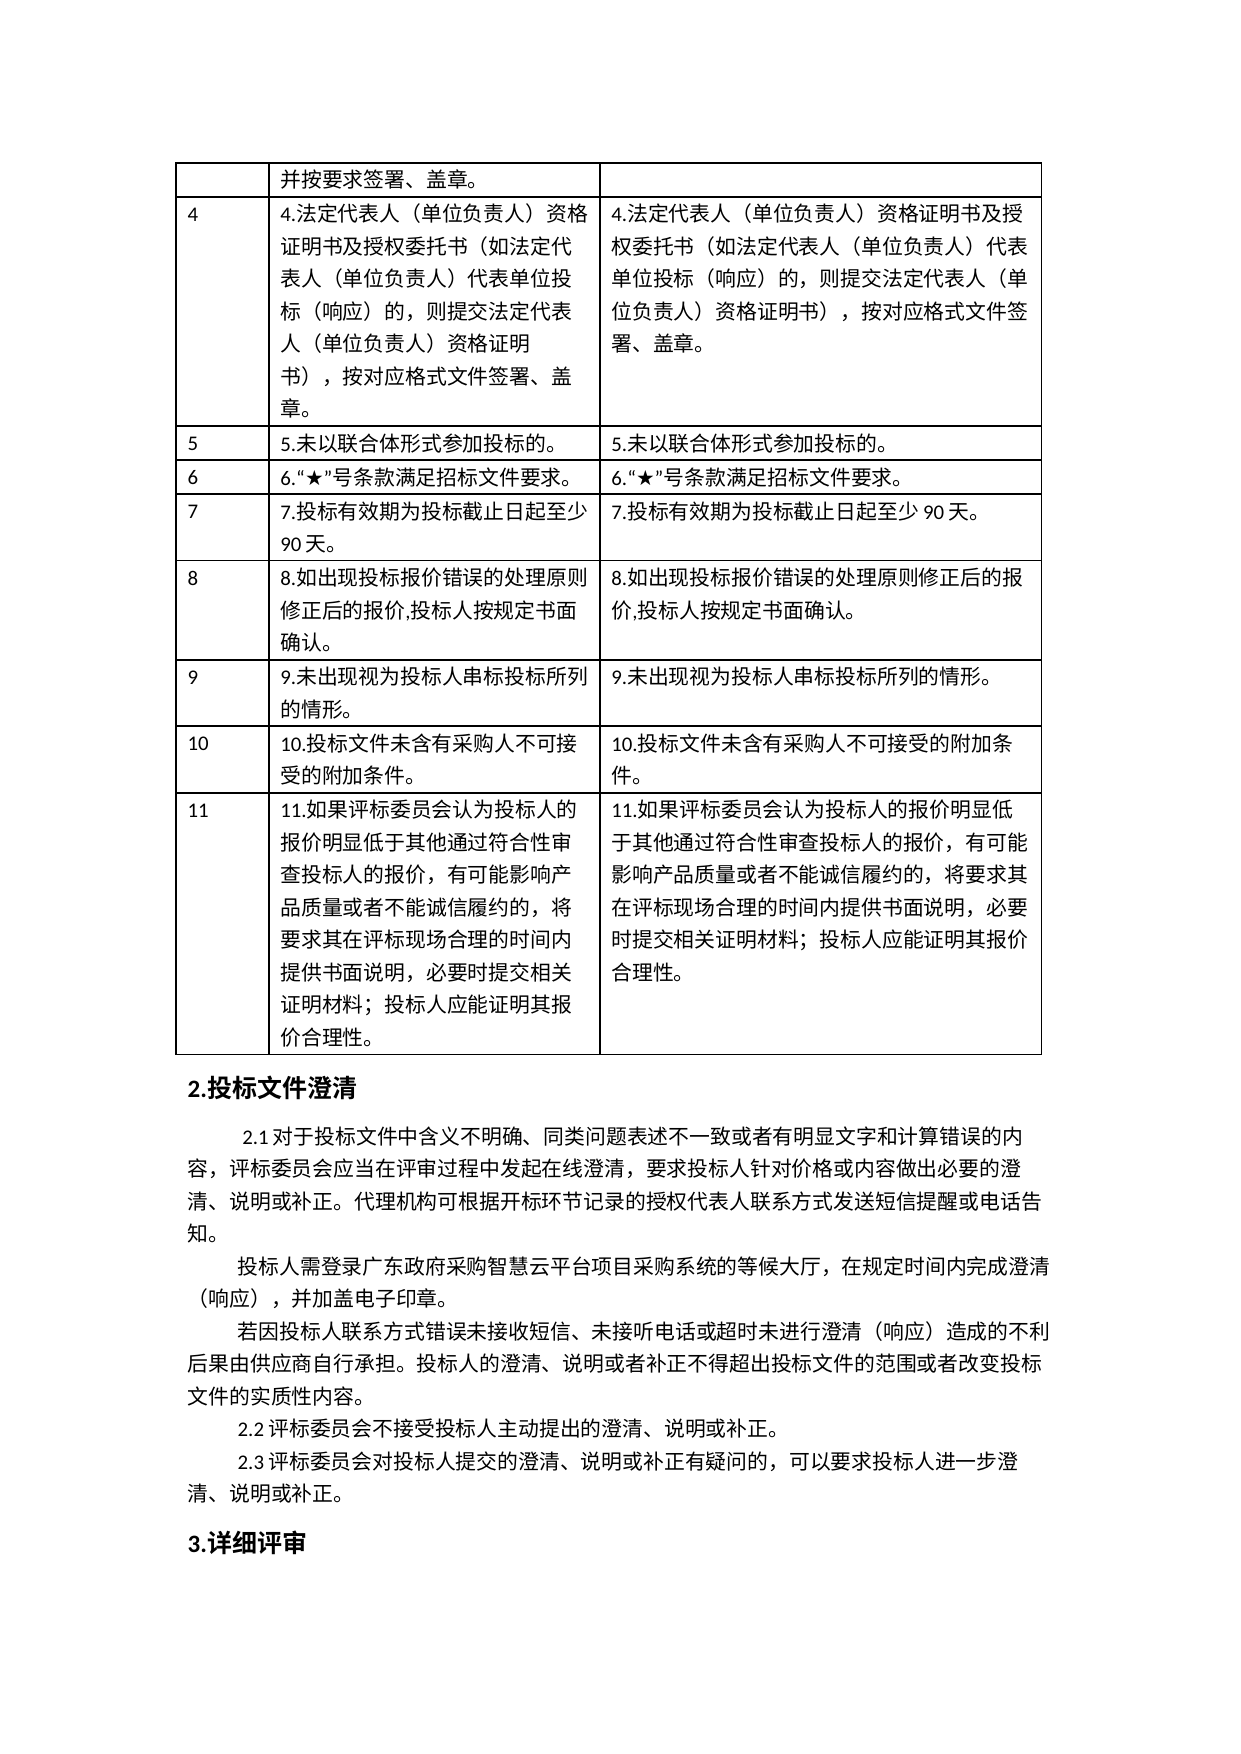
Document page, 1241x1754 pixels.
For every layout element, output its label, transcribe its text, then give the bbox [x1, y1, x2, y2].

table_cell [270, 164, 599, 196]
table_cell 5.未以联合体形式参加投标的。 [270, 427, 599, 459]
table_cell 9.未出现视为投标人串标投标所列的情形。 [601, 661, 1041, 725]
text 投标人需登录广东政府采购智慧云平台项目采购系统的等候大厅，在规定时间内完成澄清（响应），并加盖电子印章。 [187, 1250, 1053, 1315]
text 2.1对于投标文件中含义不明确、同类问题表述不一致或者有明显文字和计算错误的内容，评标委员会应当在评审过程中发起在线澄清，要求投标人针对价格或内容做出必要的澄清、说明或补正。代理机构可根据开标环节记录的授权代表人联系方式发送短信提醒或电话告知。 [187, 1120, 1053, 1250]
text 若因投标人联系方式错误未接收短信、未接听电话或超时未进行澄清（响应）造成的不利后果由供应商自行承担。投标人的澄清、说明或者补正不得超出投标文件的范围或者改变投标文件的实质性内容。 [187, 1315, 1053, 1413]
table_cell 6.“★”号条款满足招标文件要求。 [601, 461, 1041, 493]
table_cell 8.如出现投标报价错误的处理原则修正后的报价,投标人按规定书面确认。 [270, 561, 599, 659]
table_cell 4.法定代表人（单位负责人）资格证明书及授权委托书（如法定代表人（单位负责人）代表单位投标（响应）的，则提交法定代表人（单位负责人）资格证明书），按对应格式文件签署、盖章。 [270, 198, 599, 425]
table_cell 5 [177, 427, 268, 459]
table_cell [601, 164, 1041, 196]
table_cell 7.投标有效期为投标截止日起至少90天。 [270, 495, 599, 560]
table_cell 10.投标文件未含有采购人不可接受的附加条件。 [601, 727, 1041, 792]
table_cell 9.未出现视为投标人串标投标所列的情形。 [270, 661, 599, 725]
table_cell 11.如果评标委员会认为投标人的报价明显低于其他通过符合性审查投标人的报价，有可能影响产品质量或者不能诚信履约的，将要求其在评标现场合理的时间内提供书面说明，必要时提交相关证明材料；投标人应能证明其报价合理性。 [601, 794, 1041, 1053]
table_cell 4.法定代表人（单位负责人）资格证明书及授权委托书（如法定代表人（单位负责人）代表单位投标（响应）的，则提交法定代表人（单位负责人）资格证明书），按对应格式文件签署、盖章。 [601, 198, 1041, 425]
table_cell 7 [177, 495, 268, 560]
table_cell 8 [177, 561, 268, 659]
table_cell 4 [177, 198, 268, 425]
table_cell 5.未以联合体形式参加投标的。 [601, 427, 1041, 459]
table_cell 9 [177, 661, 268, 725]
text 2.2评标委员会不接受投标人主动提出的澄清、说明或补正。 [187, 1413, 1053, 1445]
table_cell 6 [177, 461, 268, 493]
table_cell 8.如出现投标报价错误的处理原则修正后的报价,投标人按规定书面确认。 [601, 561, 1041, 659]
text 2.3评标委员会对投标人提交的澄清、说明或补正有疑问的，可以要求投标人进一步澄清、说明或补正。 [187, 1445, 1053, 1510]
table_cell 6.“★”号条款满足招标文件要求。 [270, 461, 599, 493]
text 3.详细评审 [187, 1510, 1053, 1575]
table_cell 11 [177, 794, 268, 1053]
table_cell 10.投标文件未含有采购人不可接受的附加条件。 [270, 727, 599, 792]
table_cell 3 [177, 164, 268, 196]
table_cell 10 [177, 727, 268, 792]
table_cell 7.投标有效期为投标截止日起至少90天。 [601, 495, 1041, 560]
text 2.投标文件澄清 [187, 1055, 1053, 1120]
table_cell 11.如果评标委员会认为投标人的报价明显低于其他通过符合性审查投标人的报价，有可能影响产品质量或者不能诚信履约的，将要求其在评标现场合理的时间内提供书面说明，必要时提交相关证明材料；投标人应能证明其报价合理性。 [270, 794, 599, 1053]
